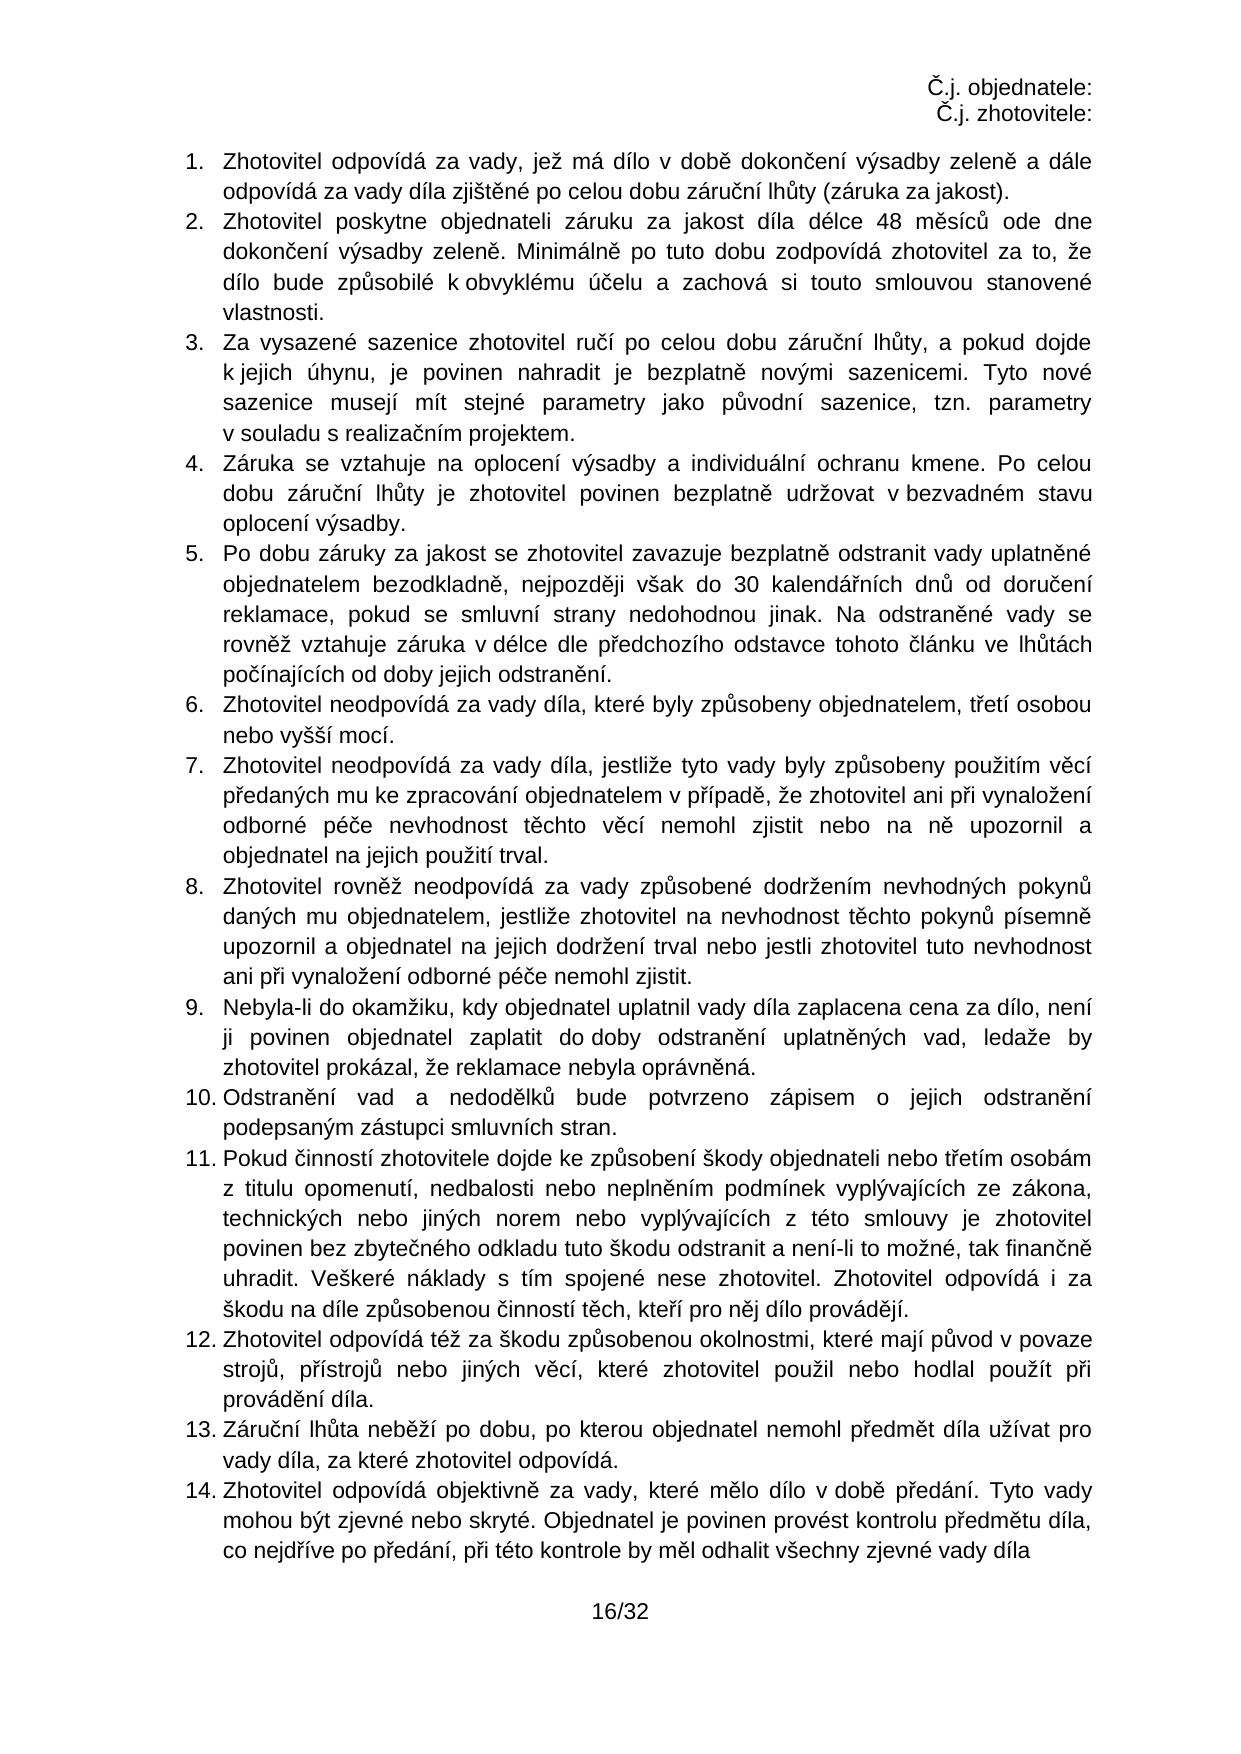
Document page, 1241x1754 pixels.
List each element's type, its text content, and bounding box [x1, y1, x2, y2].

list Zhotovitel odpovídá objektivně za vady, které mělo dílo v době předání. Tyto vady mohou být zjevné nebo skryté. Objednatel je povinen provést kontrolu předmětu díla, co nejdříve po předání, při této kontrole by měl odhalit všechny zjevné vady díla [185, 1477, 1093, 1563]
list Nebyla-li do okamžiku, kdy objednatel uplatnil vady díla zaplacena cena za dílo, není ji povinen objednatel zaplatit do doby odstranění uplatněných vad, ledaže by zhotovitel prokázal, že reklamace nebyla oprávněná. [185, 993, 1093, 1080]
list Zhotovitel poskytne objednateli záruku za jakost díla délce 48 měsíců ode dne dokončení výsadby zeleně. Minimálně po tuto dobu zodpovídá zhotovitel za to, že dílo bude způsobilé k obvyklému účelu a zachová si touto smlouvou stanovené vlastnosti. [185, 208, 1093, 325]
list Záruční lhůta neběží po dobu, po kterou objednatel nemohl předmět díla užívat pro vady díla, za které zhotovitel odpovídá. [185, 1416, 1093, 1473]
list Zhotovitel rovněž neodpovídá za vady způsobené dodržením nevhodných pokynů daných mu objednatelem, jestliže zhotovitel na nevhodnost těchto pokynů písemně upozornil a objednatel na jejich dodržení trval nebo jestli zhotovitel tuto nevhodnost ani při vynaložení odborné péče nemohl zjistit. [185, 873, 1093, 989]
list Odstranění vad a nedodělků bude potvrzeno zápisem o jejich odstranění podepsaným zástupci smluvních stran. [185, 1084, 1093, 1141]
list Pokud činností zhotovitele dojde ke způsobení škody objednateli nebo třetím osobám z titulu opomenutí, nedbalosti nebo neplněním podmínek vyplývajících ze zákona, technických nebo jiných norem nebo vyplývajících z této smlouvy je zhotovitel povinen bez zbytečného odkladu tuto škodu odstranit a není-li to možné, tak finančně uhradit. Veškeré náklady s tím spojené nese zhotovitel. Zhotovitel odpovídá i za škodu na díle způsobenou činností těch, kteří pro něj dílo provádějí. [185, 1144, 1093, 1322]
list Zhotovitel odpovídá též za škodu způsobenou okolnostmi, které mají původ v povaze strojů, přístrojů nebo jiných věcí, které zhotovitel použil nebo hodlal použít při provádění díla. [185, 1326, 1093, 1412]
list Zhotovitel neodpovídá za vady díla, které byly způsobeny objednatelem, třetí osobou nebo vyšší mocí. [185, 691, 1093, 748]
list Zhotovitel odpovídá za vady, jež má dílo v době dokončení výsadby zeleně a dále odpovídá za vady díla zjištěné po celou dobu záruční lhůty (záruka za jakost). [185, 148, 1093, 204]
list Po dobu záruky za jakost se zhotovitel zavazuje bezplatně odstranit vady uplatněné objednatelem bezodkladně, nejpozději však do 30 kalendářních dnů od doručení reklamace, pokud se smluvní strany nedohodnou jinak. Na odstraněné vady se rovněž vztahuje záruka v délce dle předchozího odstavce tohoto článku ve lhůtách počínajících od doby jejich odstranění. [185, 540, 1093, 687]
list Zhotovitel neodpovídá za vady díla, jestliže tyto vady byly způsobeny použitím věcí předaných mu ke zpracování objednatelem v případě, že zhotovitel ani při vynaložení odborné péče nevhodnost těchto věcí nemohl zjistit nebo na ně upozornil a objednatel na jejich použití trval. [185, 752, 1093, 869]
list Za vysazené sazenice zhotovitel ručí po celou dobu záruční lhůty, a pokud dojde k jejich úhynu, je povinen nahradit je bezplatně novými sazenicemi. Tyto nové sazenice musejí mít stejné parametry jako původní sazenice, tzn. parametry v souladu s realizačním projektem. [185, 329, 1093, 446]
list Záruka se vztahuje na oplocení výsadby a individuální ochranu kmene. Po celou dobu záruční lhůty je zhotovitel povinen bezplatně udržovat v bezvadném stavu oplocení výsadby. [185, 450, 1093, 536]
